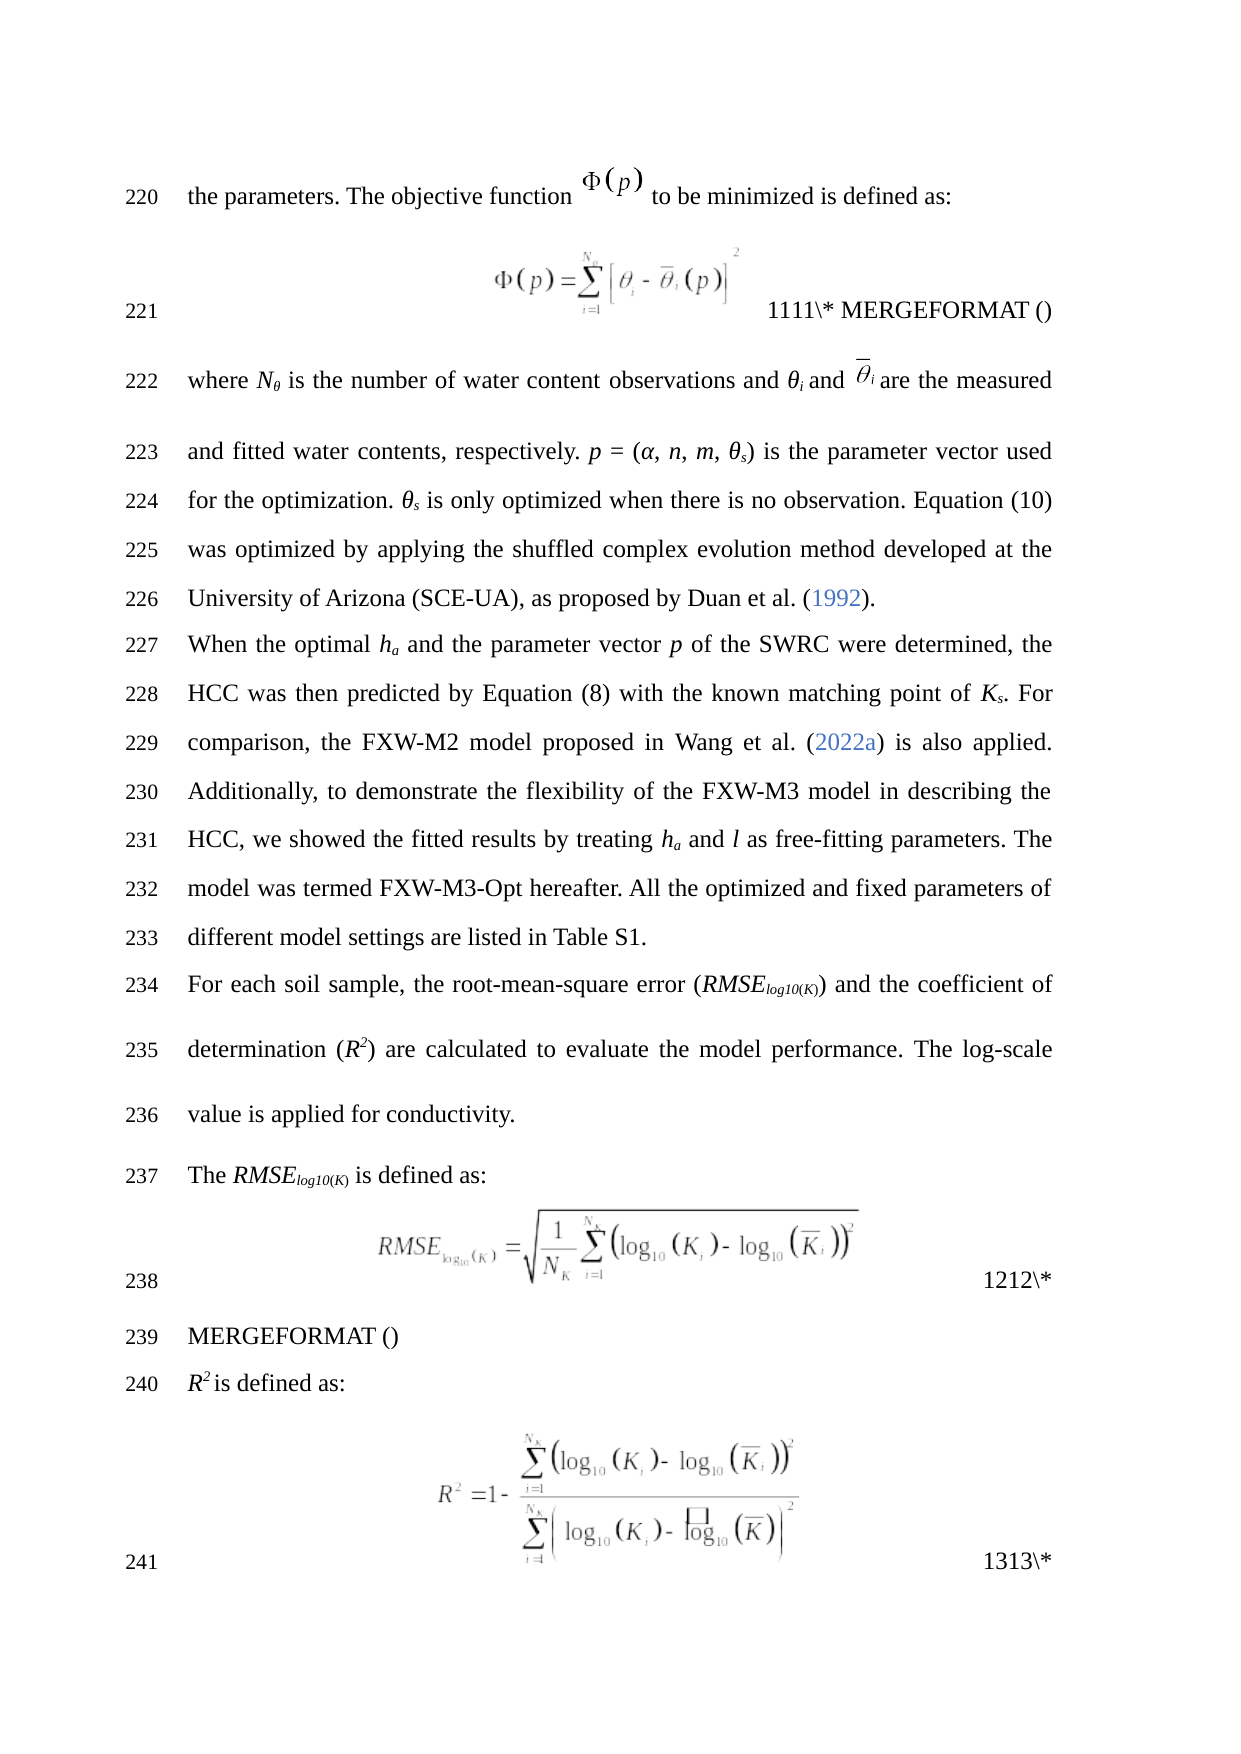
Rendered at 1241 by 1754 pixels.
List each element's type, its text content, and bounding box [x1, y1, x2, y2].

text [187, 162, 1053, 227]
text For each soil sample, the root-mean-square error (RMSElog10(K)) and the coefficient of determination (R2) are calculated to evaluate the model performance. The log-scale value is applied for conductivity. [187, 967, 1053, 1129]
text where Nθ is the number of water content observations and θi and are the measured and fitted water contents, respectively. p = (α, n, m, θs) is the parameter vector used for the optimization. θs is only optimized when there is no observation. Equation (10) was optimized by applying the shuffled complex evolution method developed at the University of Arizona (SCE-UA), as proposed by Duan et al. (1992). [187, 353, 1053, 613]
text R2 is defined as: [187, 1366, 1053, 1398]
text When the optimal ha and the parameter vector p of the SWRC were determined, the HCC was then predicted by Equation (8) with the known matching point of Ks. For comparison, the FXW-M2 model proposed in Wang et al. (2022a) is also applied. Additionally, to demonstrate the flexibility of the FXW-M3 model in describing the HCC, we showed the fitted results by treating ha and l as free-fitting parameters. The model was termed FXW-M3-Opt hereafter. All the optimized and fixed parameters of different model settings are listed in Table S1. [187, 628, 1053, 953]
text The RMSElog10(K) is defined as: [187, 1158, 1053, 1191]
